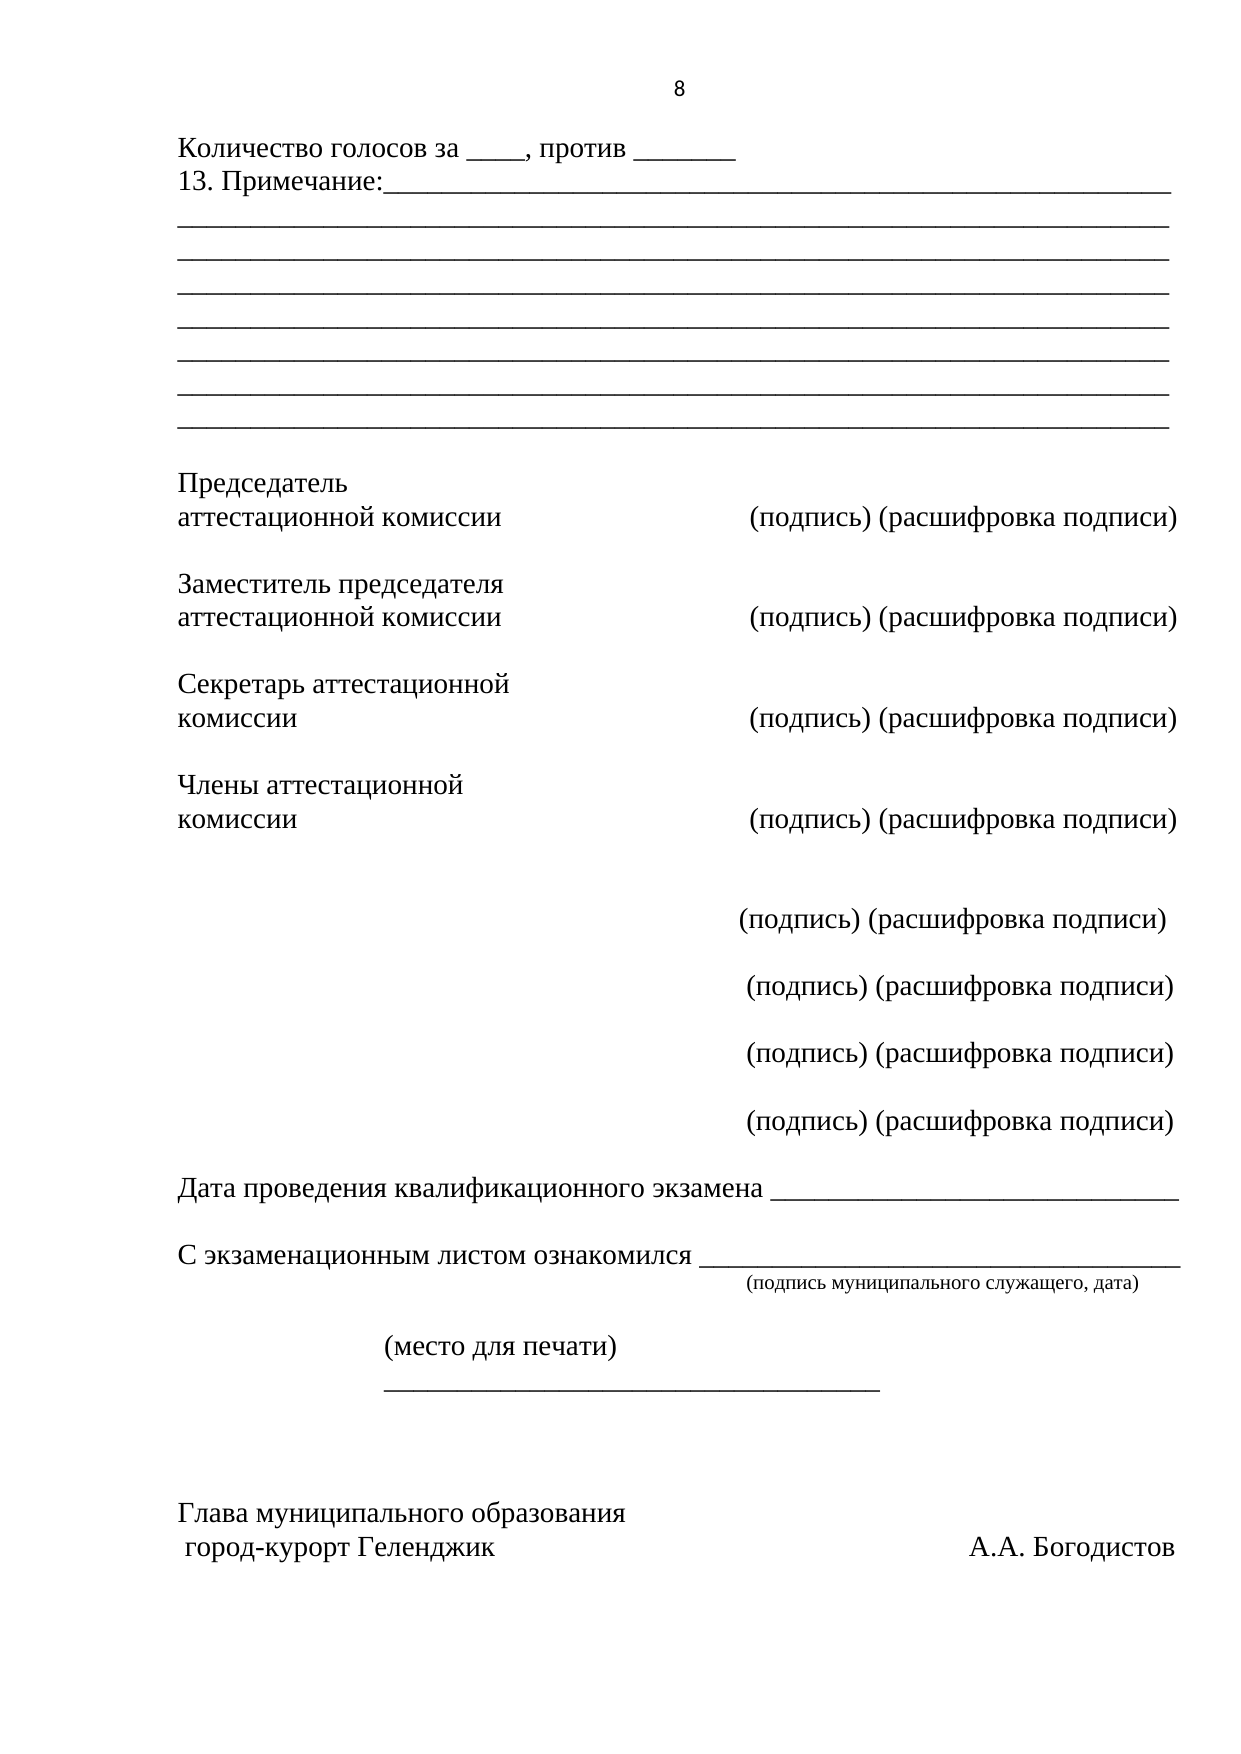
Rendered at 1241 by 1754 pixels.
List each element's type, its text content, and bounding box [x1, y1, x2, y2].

text Дата проведения квалификационного экзамена ____________________________ [177, 1170, 1181, 1203]
text (подпись) (расшифровка подписи) [177, 968, 1181, 1002]
text (подпись) (расшифровка подписи) [177, 1036, 1181, 1069]
text (подпись) (расшифровка подписи) [177, 1103, 1181, 1136]
text __________________________________ [177, 1361, 1181, 1395]
text аттестационной комиссии (подпись) (расшифровка подписи) [177, 599, 1181, 633]
text (подпись) (расшифровка подписи) [177, 901, 1181, 935]
text (место для печати) [177, 1328, 1181, 1361]
text аттестационной комиссии (подпись) (расшифровка подписи) [177, 499, 1181, 532]
text комиссии (подпись) (расшифровка подписи) [177, 801, 1181, 834]
text (подпись муниципального служащего, дата) [177, 1270, 1181, 1294]
text Количество голосов за ____, против _______ [177, 130, 1181, 163]
text 13. Примечание:______________________________________________________ [177, 163, 1181, 197]
text ____________________________________________________________________________________________________________________________________________________________________________________________________________________________________________________________________________________________________________________________________________________________________________________________________________________________________________________________________________________________ [177, 197, 1181, 432]
text город-курорт Геленджик А.А. Богодистов [177, 1529, 1181, 1563]
text Члены аттестационной [177, 767, 1181, 801]
text Секретарь аттестационной [177, 667, 1181, 700]
text Глава муниципального образования [177, 1496, 1181, 1529]
text комиссии (подпись) (расшифровка подписи) [177, 700, 1181, 734]
text С экзаменационным листом ознакомился _________________________________ [177, 1237, 1181, 1270]
text Председатель [177, 465, 1181, 499]
text Заместитель председателя [177, 566, 1181, 599]
